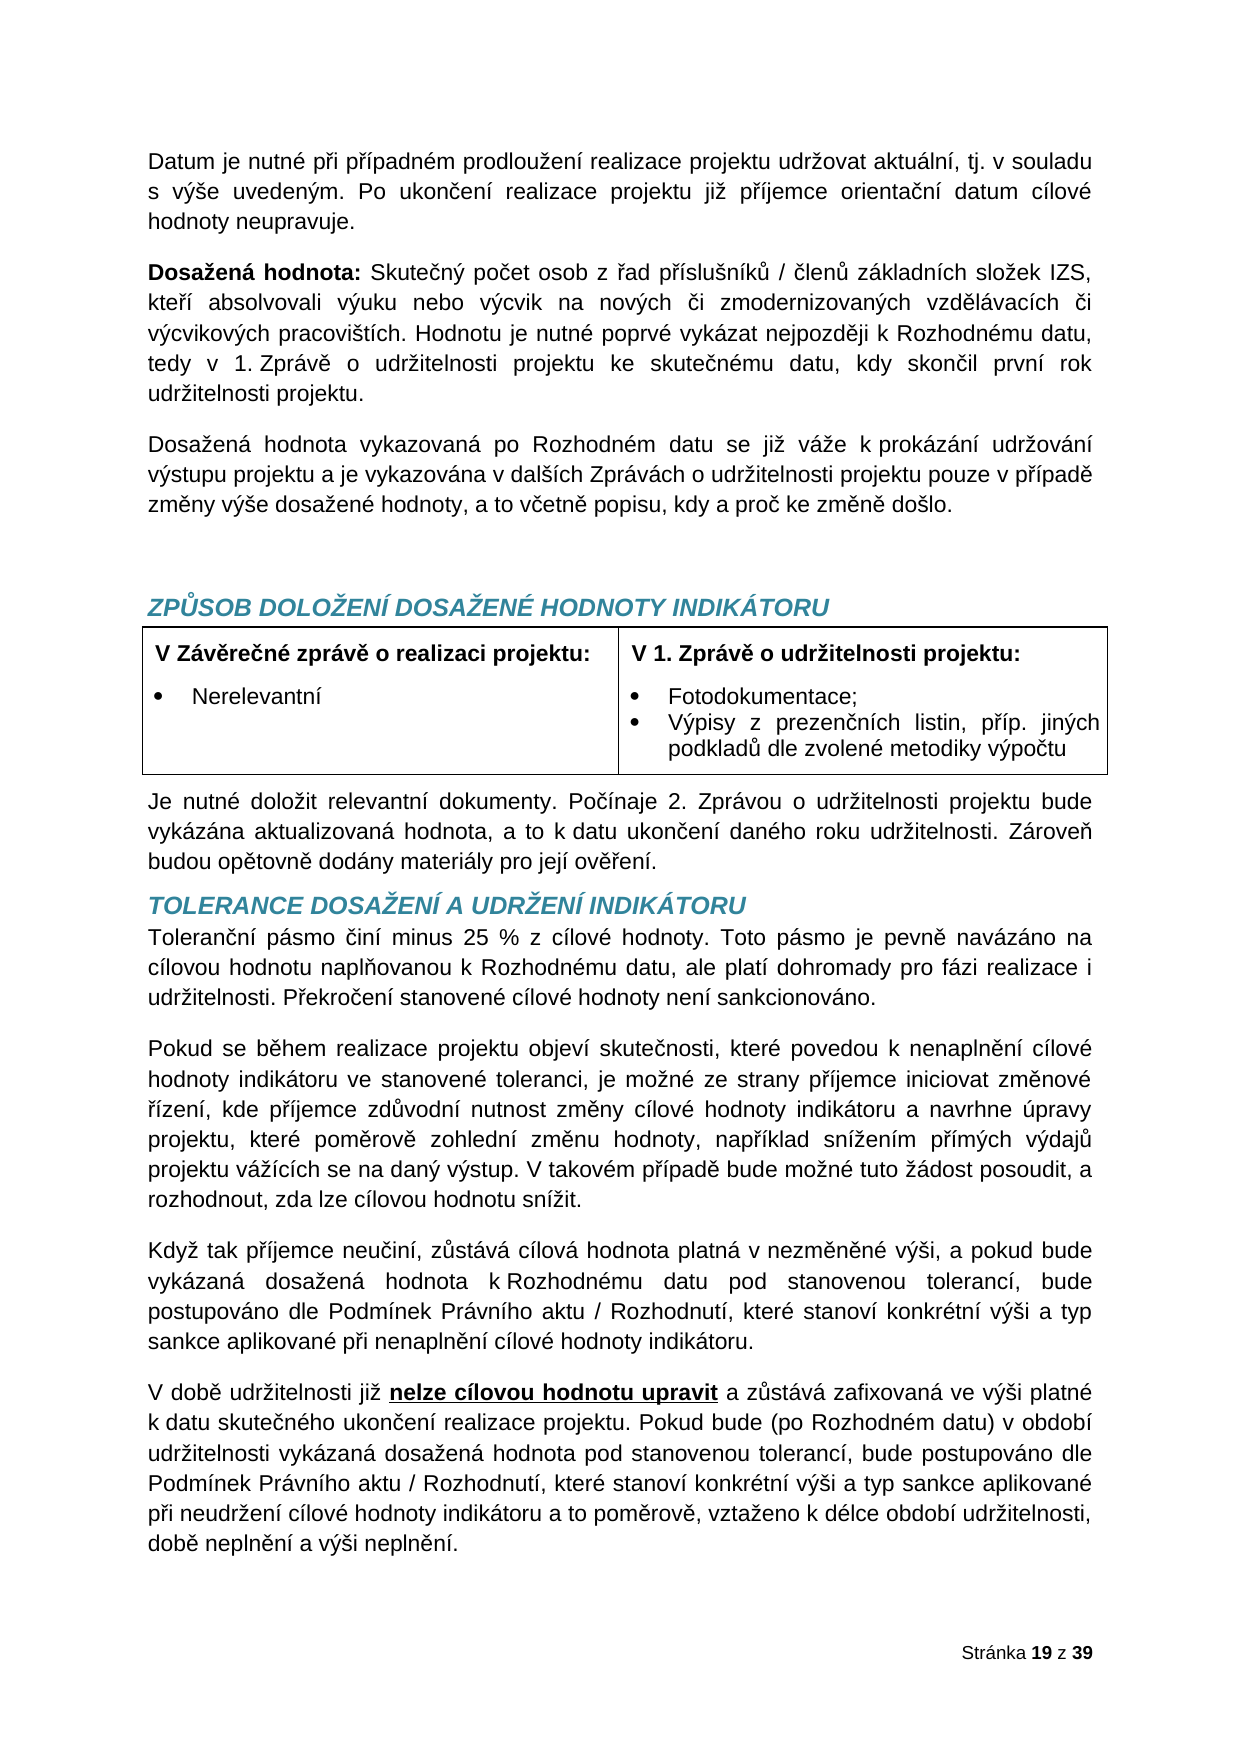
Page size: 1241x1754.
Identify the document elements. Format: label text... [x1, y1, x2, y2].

text Dosažená hodnota: Skutečný počet osob z řad příslušníků / členů základních složek IZS, kteří absolvovali výuku nebo výcvik na nových či zmodernizovaných vzdělávacích či výcvikových pracovištích. Hodnotu je nutné poprvé vykázat nejpozději k Rozhodnému datu, tedy v 1. Zprávě o udržitelnosti projektu ke skutečnému datu, kdy skončil první rok udržitelnosti projektu. [148, 259, 1093, 406]
text Pokud se během realizace projektu objeví skutečnosti, které povedou k nenaplnění cílové hodnoty indikátoru ve stanovené toleranci, je možné ze strany příjemce iniciovat změnové řízení, kde příjemce zdůvodní nutnost změny cílové hodnoty indikátoru a navrhne úpravy projektu, které poměrově zohlední změnu hodnoty, například snížením přímých výdajů projektu vážících se na daný výstup. V takovém případě bude možné tuto žádost posoudit, a rozhodnout, zda lze cílovou hodnotu snížit. [148, 1035, 1093, 1213]
text Dosažená hodnota vykazovaná po Rozhodném datu se již váže k prokázání udržování výstupu projektu a je vykazována v dalších Zprávách o udržitelnosti projektu pouze v případě změny výše dosažené hodnoty, a to včetně popisu, kdy a proč ke změně došlo. [148, 431, 1093, 518]
text TOLERANCE DOSAŽENÍ a udržení indikátoru [148, 891, 1093, 920]
text Toleranční pásmo činí minus 25 % z cílové hodnoty. Toto pásmo je pevně navázáno na cílovou hodnotu naplňovanou k Rozhodnému datu, ale platí dohromady pro fázi realizace i udržitelnosti. Překročení stanovené cílové hodnoty není sankcionováno. [148, 924, 1093, 1011]
text Je nutné doložit relevantní dokumenty. Počínaje 2. Zprávou o udržitelnosti projektu bude vykázána aktualizovaná hodnota, a to k datu ukončení daného roku udržitelnosti. Zároveň budou opětovně dodány materiály pro její ověření. [148, 788, 1093, 874]
text Způsob doložení dosažené hodnoty indikátoru [148, 593, 1093, 622]
text Datum je nutné při případném prodloužení realizace projektu udržovat aktuální, tj. v souladu s výše uvedeným. Po ukončení realizace projektu již příjemce orientační datum cílové hodnoty neupravuje. [148, 148, 1093, 234]
text V době udržitelnosti již nelze cílovou hodnotu upravit a zůstává zafixovaná ve výši platné k datu skutečného ukončení realizace projektu. Pokud bude (po Rozhodném datu) v období udržitelnosti vykázaná dosažená hodnota pod stanovenou tolerancí, bude postupováno dle Podmínek Právního aktu / Rozhodnutí, které stanoví konkrétní výši a typ sankce aplikované při neudržení cílové hodnoty indikátoru a to poměrově, vztaženo k délce období udržitelnosti, době neplnění a výši neplnění. [148, 1379, 1093, 1557]
table_header V Závěrečné zprávě o realizaci projektu: Nerelevantní [143, 628, 618, 774]
text Když tak příjemce neučiní, zůstává cílová hodnota platná v nezměněné výši, a pokud bude vykázaná dosažená hodnota k Rozhodnému datu pod stanovenou tolerancí, bude postupováno dle Podmínek Právního aktu / Rozhodnutí, které stanoví konkrétní výši a typ sankce aplikované při nenaplnění cílové hodnoty indikátoru. [148, 1237, 1093, 1354]
table_header V 1. Zprávě o udržitelnosti projektu: Fotodokumentace; Výpisy z prezenčních listin, příp. jiných podkladů dle zvolené metodiky výpočtu [619, 628, 1107, 774]
